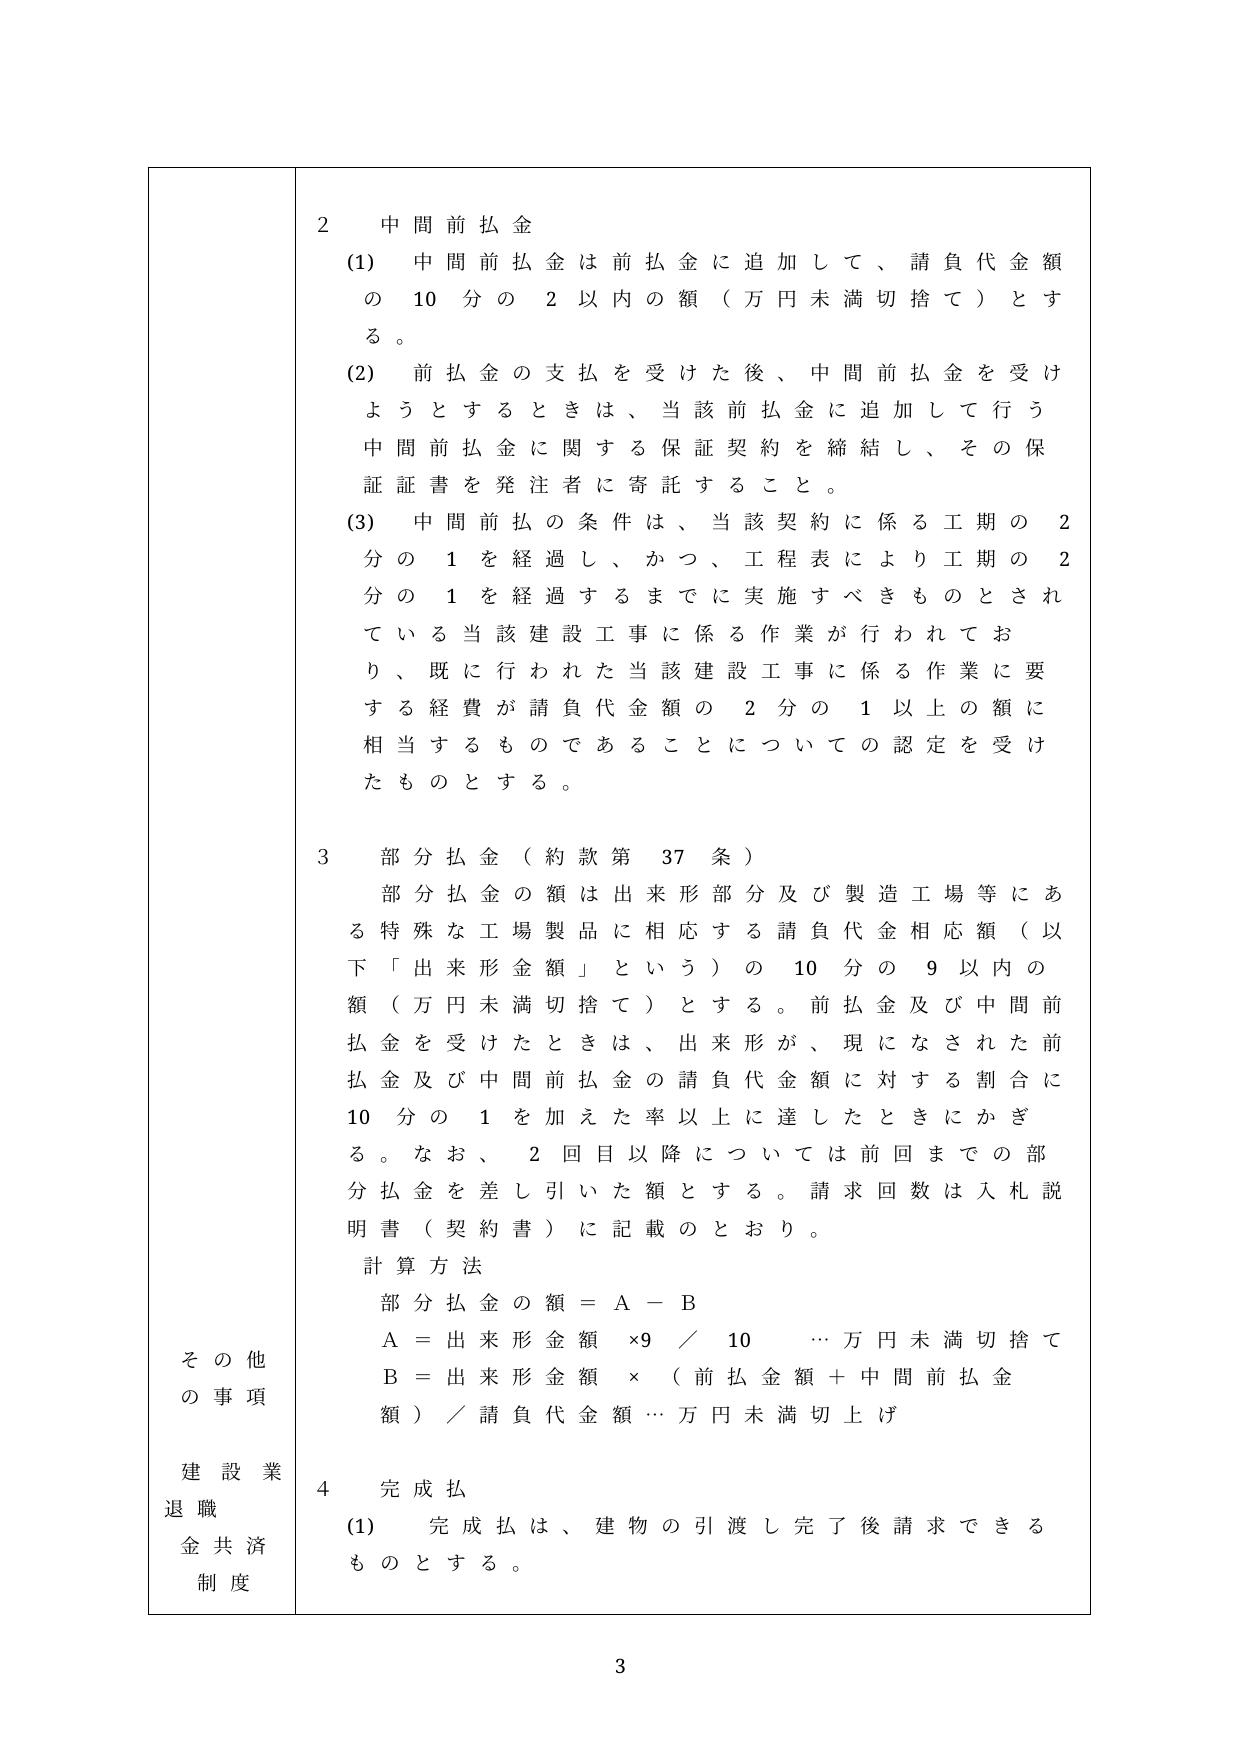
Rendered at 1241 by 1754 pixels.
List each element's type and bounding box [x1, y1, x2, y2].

table_cell [149, 168, 295, 1613]
table_cell [296, 168, 1090, 1613]
